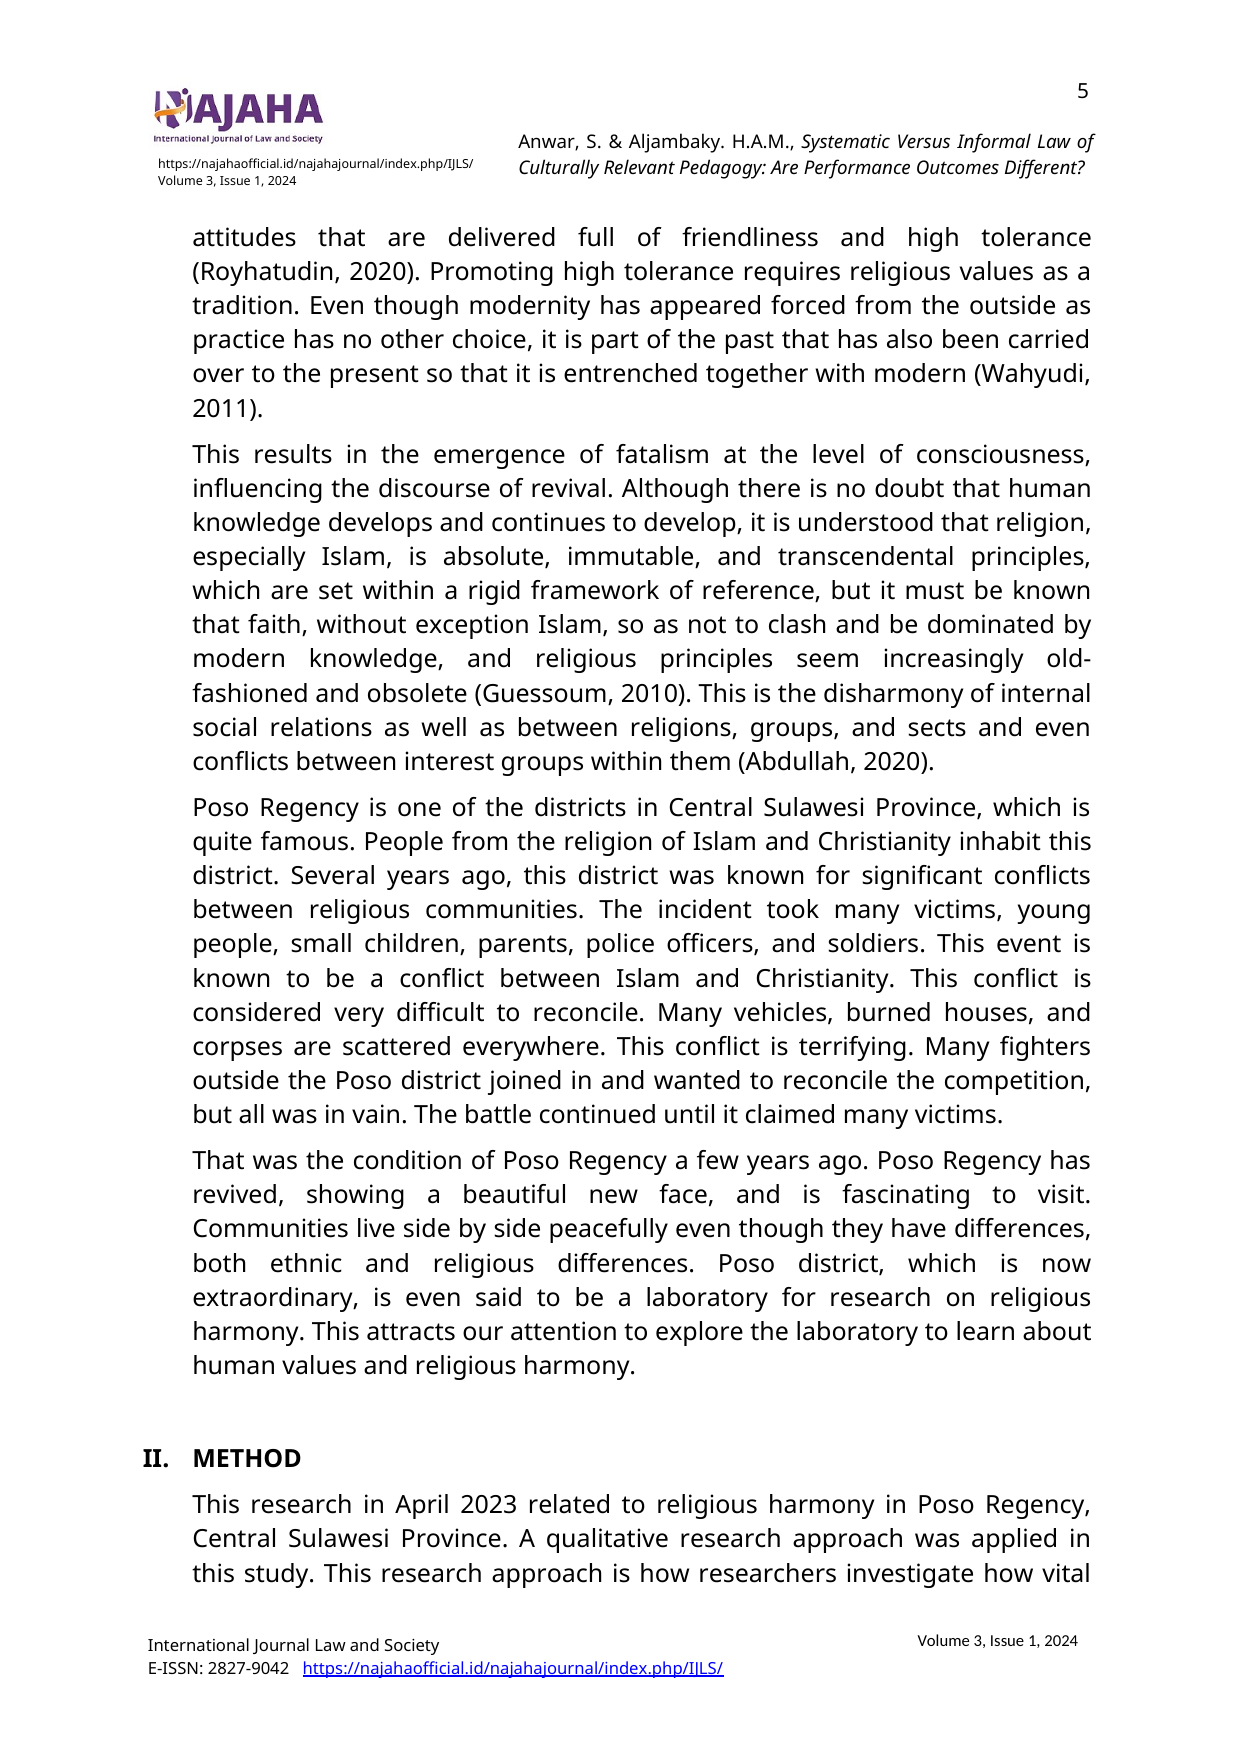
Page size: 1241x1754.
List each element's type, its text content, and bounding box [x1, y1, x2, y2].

text That was the condition of Poso Regency a few years ago. Poso Regency has revived, showing a beautiful new face, and is fascinating to visit. Communities live side by side peacefully even though they have differences, both ethnic and religious differences. Poso district, which is now extraordinary, is even said to be a laboratory for research on religious harmony. This attracts our attention to explore the laboratory to learn about human values and religious harmony. [192, 1143, 1092, 1381]
text Poso Regency is one of the districts in Central Sulawesi Province, which is quite famous. People from the religion of Islam and Christianity inhabit this district. Several years ago, this district was known for significant conflicts between religious communities. The incident took many victims, young people, small children, parents, police officers, and soldiers. This event is known to be a conflict between Islam and Christianity. This conflict is considered very difficult to reconcile. Many vehicles, burned houses, and corpses are scattered everywhere. This conflict is terrifying. Many fighters outside the Poso district joined in and wanted to reconcile the competition, but all was in vain. The battle continued until it claimed many victims. [192, 790, 1092, 1131]
text This results in the emergence of fatalism at the level of consciousness, influencing the discourse of revival. Although there is no doubt that human knowledge develops and continues to develop, it is understood that religion, especially Islam, is absolute, immutable, and transcendental principles, which are set within a rigid framework of reference, but it must be known that faith, without exception Islam, so as not to clash and be dominated by modern knowledge, and religious principles seem increasingly old-fashioned and obsolete (Guessoum, 2010). This is the disharmony of internal social relations as well as between religions, groups, and sects and even conflicts between interest groups within them (Abdullah, 2020). [192, 437, 1092, 777]
list METHOD [169, 1441, 1092, 1474]
picture [147, 75, 328, 158]
